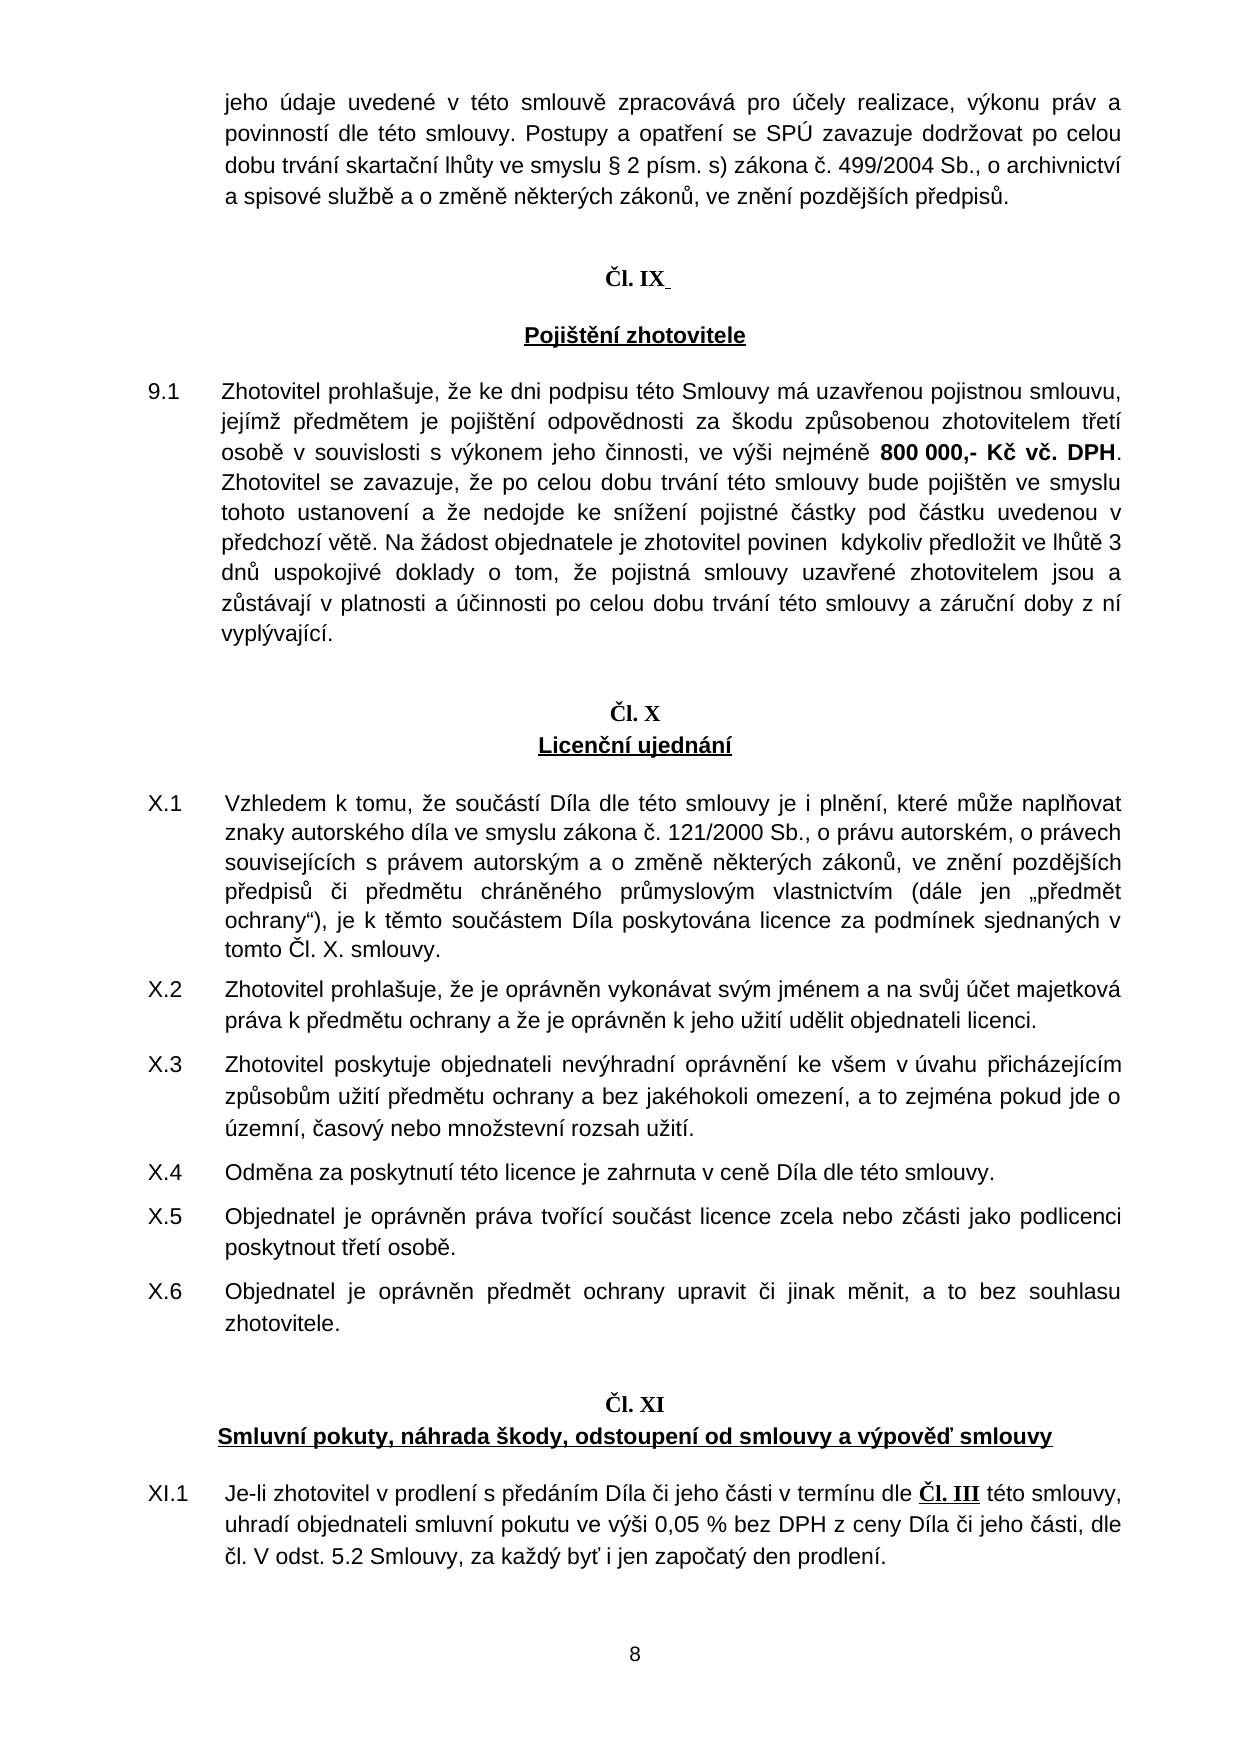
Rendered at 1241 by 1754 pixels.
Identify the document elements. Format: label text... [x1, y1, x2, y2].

text Smluvní pokuty, náhrada škody, odstoupení od smlouvy a výpověď smlouvy [148, 1391, 1122, 1449]
list Je-li zhotovitel v prodlení s předáním Díla či jeho části v termínu dle Čl. III této smlouvy, uhradí objednateli smluvní pokutu ve výši 0,05 % bez DPH z ceny Díla či jeho části, dle čl. V odst. 5.2 Smlouvy, za každý byť i jen započatý den prodlení. [148, 1479, 1122, 1569]
list Odměna za poskytnutí této licence je zahrnuta v ceně Díla dle této smlouvy. [148, 1158, 1122, 1185]
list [148, 89, 1122, 210]
list Objednatel je oprávněn práva tvořící součást licence zcela nebo zčásti jako podlicenci poskytnout třetí osobě. [148, 1203, 1122, 1261]
text 9.1 Zhotovitel prohlašuje, že ke dni podpisu této Smlouvy má uzavřenou pojistnou smlouvu, jejímž předmětem je pojištění odpovědnosti za škodu způsobenou zhotovitelem třetí osobě v souvislosti s výkonem jeho činnosti, ve výši nejméně 800 000,- Kč vč. DPH. Zhotovitel se zavazuje, že po celou dobu trvání této smlouvy bude pojištěn ve smyslu tohoto ustanovení a že nedojde ke snížení pojistné částky pod částku uvedenou v předchozí větě. Na žádost objednatele je zhotovitel povinen kdykoliv předložit ve lhůtě 3 dnů uspokojivé doklady o tom, že pojistná smlouvy uzavřené zhotovitelem jsou a zůstávají v platnosti a účinnosti po celou dobu trvání této smlouvy a záruční doby z ní vyplývající. [148, 378, 1122, 646]
list Zhotovitel prohlašuje, že je oprávněn vykonávat svým jménem a na svůj účet majetková práva k předmětu ochrany a že je oprávněn k jeho užití udělit objednateli licenci. [148, 976, 1122, 1034]
list Pojištění zhotovitele [148, 322, 1122, 348]
list Vzhledem k tomu, že součástí Díla dle této smlouvy je i plnění, které může naplňovat znaky autorského díla ve smyslu zákona č. 121/2000 Sb., o právu autorském, o právech souvisejících s právem autorským a o změně některých zákonů, ve znění pozdějších předpisů či předmětu chráněného průmyslovým vlastnictvím (dále jen „předmět ochrany“), je k těmto součástem Díla poskytována licence za podmínek sjednaných v tomto Čl. X. smlouvy. [148, 788, 1122, 963]
text Licenční ujednání [148, 700, 1122, 758]
list Zhotovitel poskytuje objednateli nevýhradní oprávnění ke všem v úvahu přicházejícím způsobům užití předmětu ochrany a bez jakéhokoli omezení, a to zejména pokud jde o územní, časový nebo množstevní rozsah užití. [148, 1051, 1122, 1141]
list Objednatel je oprávněn předmět ochrany upravit či jinak měnit, a to bez souhlasu zhotovitele. [148, 1278, 1122, 1336]
